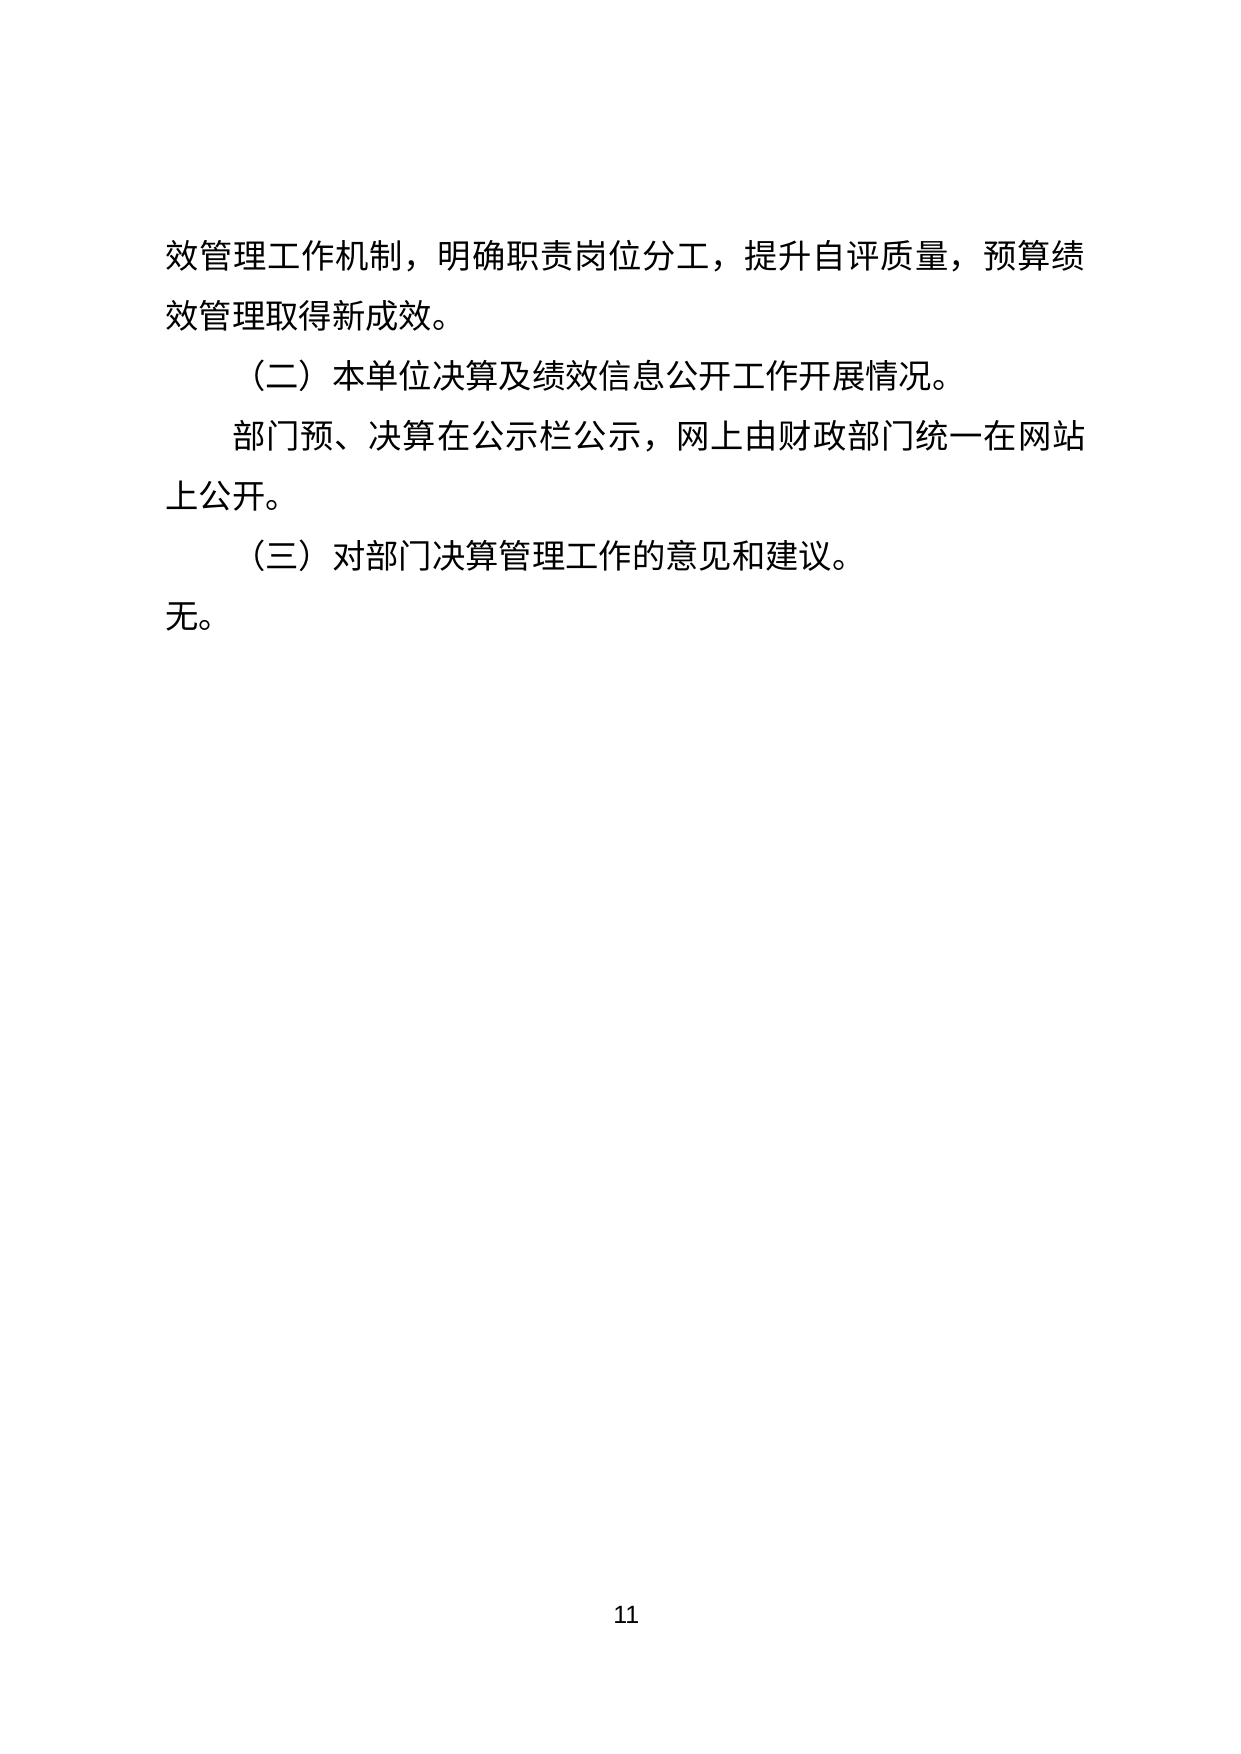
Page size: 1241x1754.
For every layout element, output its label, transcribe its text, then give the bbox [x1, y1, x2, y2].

list 无。 [165, 580, 1087, 647]
list 本单位决算及绩效信息公开工作开展情况。 [165, 340, 1087, 400]
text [165, 220, 1087, 340]
list 对部门决算管理工作的意见和建议。 [165, 520, 1087, 580]
text 部门预、决算在公示栏公示，网上由财政部门统一在网站上公开。 [165, 400, 1087, 520]
